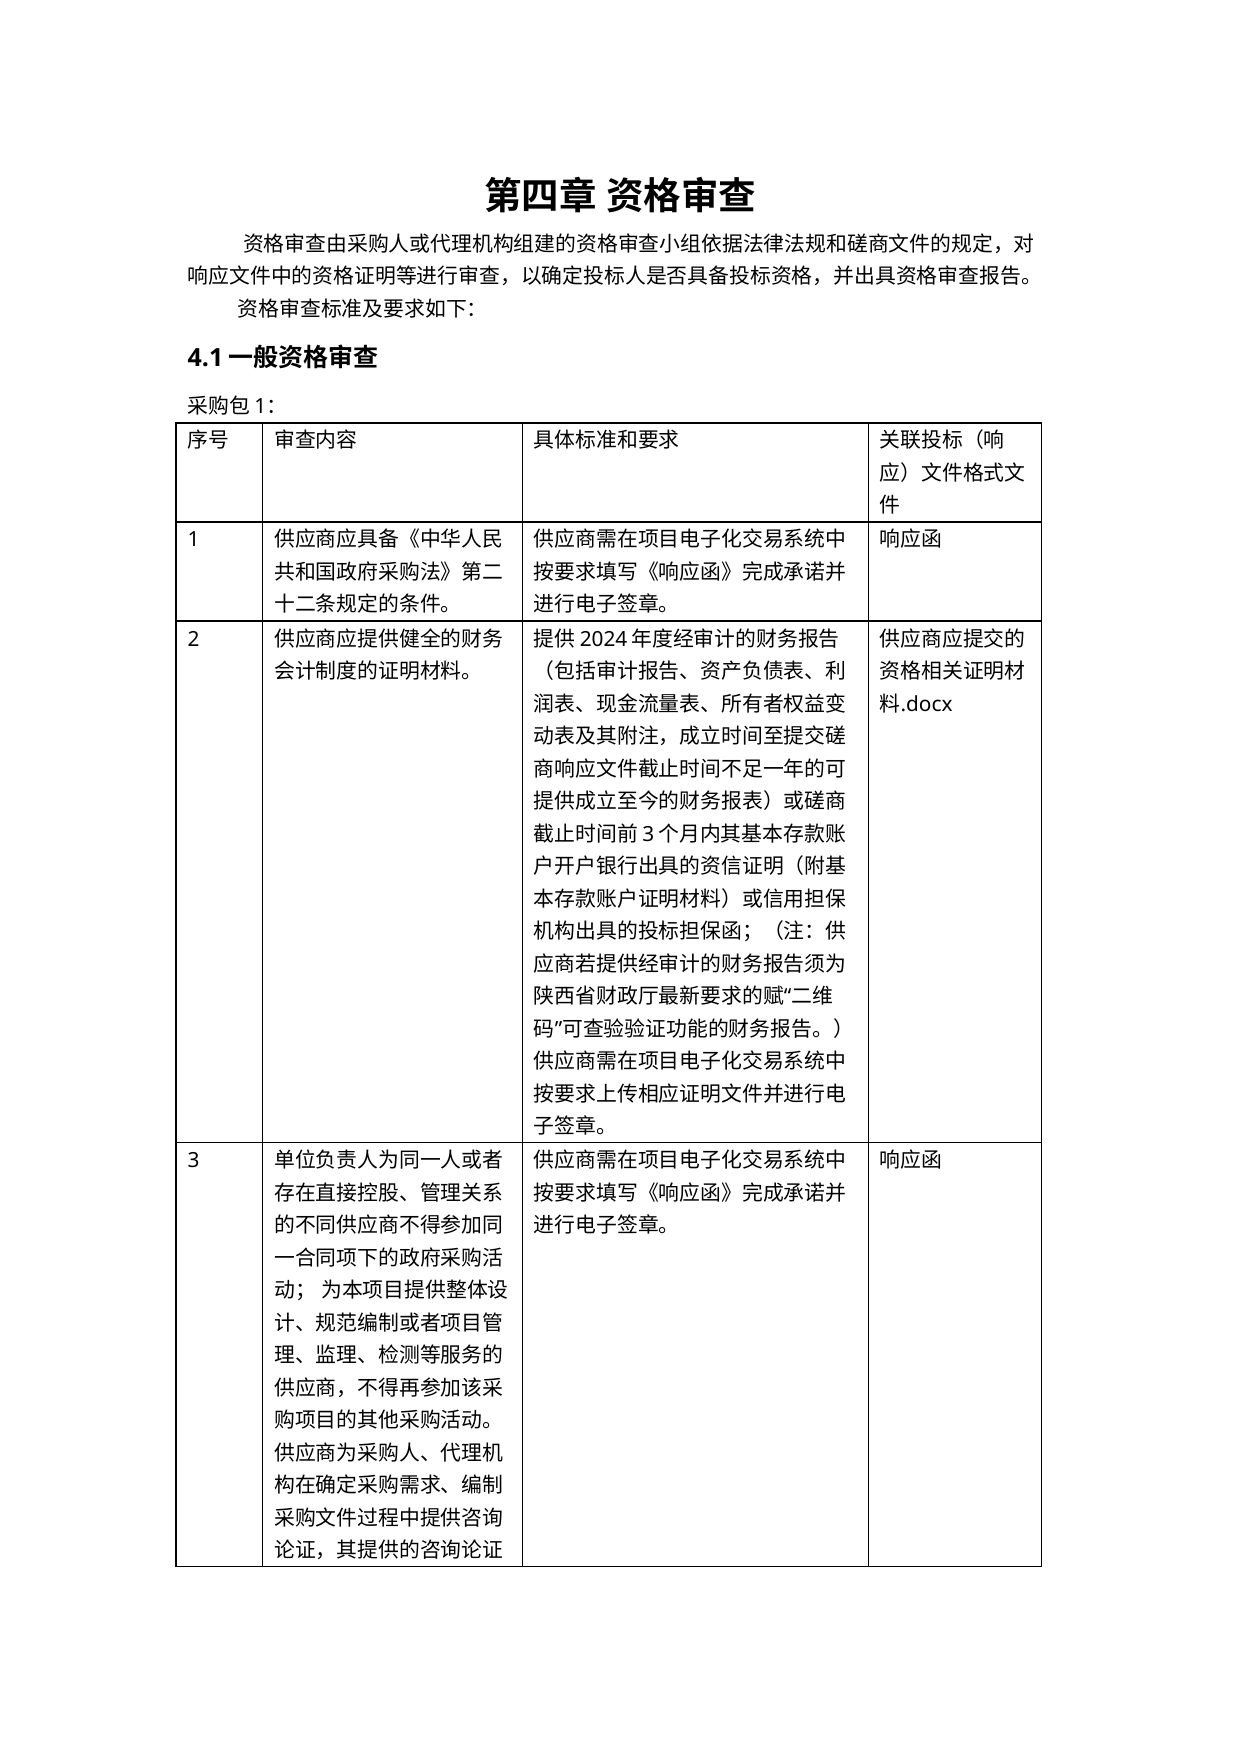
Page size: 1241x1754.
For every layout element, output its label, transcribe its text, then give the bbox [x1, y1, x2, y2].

table_header 具体标准和要求 [523, 424, 868, 521]
text 采购包1： [187, 389, 1053, 422]
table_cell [263, 1143, 522, 1566]
table_cell 2 [177, 622, 262, 1142]
table_header 序号 [177, 424, 262, 521]
text 第四章 资格审查 [187, 162, 1053, 227]
table_cell 供应商需在项目电子化交易系统中按要求填写《响应函》完成承诺并进行电子签章。 [523, 523, 868, 620]
table_cell 响应函 [869, 1143, 1041, 1566]
table_header 关联投标（响应）文件格式文件 [869, 424, 1041, 521]
table_cell 3 [177, 1143, 262, 1566]
table_cell 供应商应提交的资格相关证明材料.docx [869, 622, 1041, 1142]
table_cell 1 [177, 523, 262, 620]
text 资格审查标准及要求如下： [187, 292, 1053, 324]
table_cell 供应商应具备《中华人民共和国政府采购法》第二十二条规定的条件。 [263, 523, 522, 620]
table_header 审查内容 [263, 424, 522, 521]
table_cell 响应函 [869, 523, 1041, 620]
text 资格审查由采购人或代理机构组建的资格审查小组依据法律法规和磋商文件的规定，对响应文件中的资格证明等进行审查，以确定投标人是否具备投标资格，并出具资格审查报告。 [187, 227, 1053, 292]
table_cell 供应商应提供健全的财务会计制度的证明材料。 [263, 622, 522, 1142]
table_cell 提供2024年度经审计的财务报告（包括审计报告、资产负债表、利润表、现金流量表、所有者权益变动表及其附注，成立时间至提交磋商响应文件截止时间不足一年的可提供成立至今的财务报表）或磋商截止时间前3个月内其基本存款账户开户银行出具的资信证明（附基本存款账户证明材料）或信用担保机构出具的投标担保函；（注：供应商若提供经审计的财务报告须为陕西省财政厅最新要求的赋“二维码”可查验验证功能的财务报告。）供应商需在项目电子化交易系统中按要求上传相应证明文件并进行电子签章。 [523, 622, 868, 1142]
text 4.1一般资格审查 [187, 324, 1053, 389]
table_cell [523, 1143, 868, 1566]
